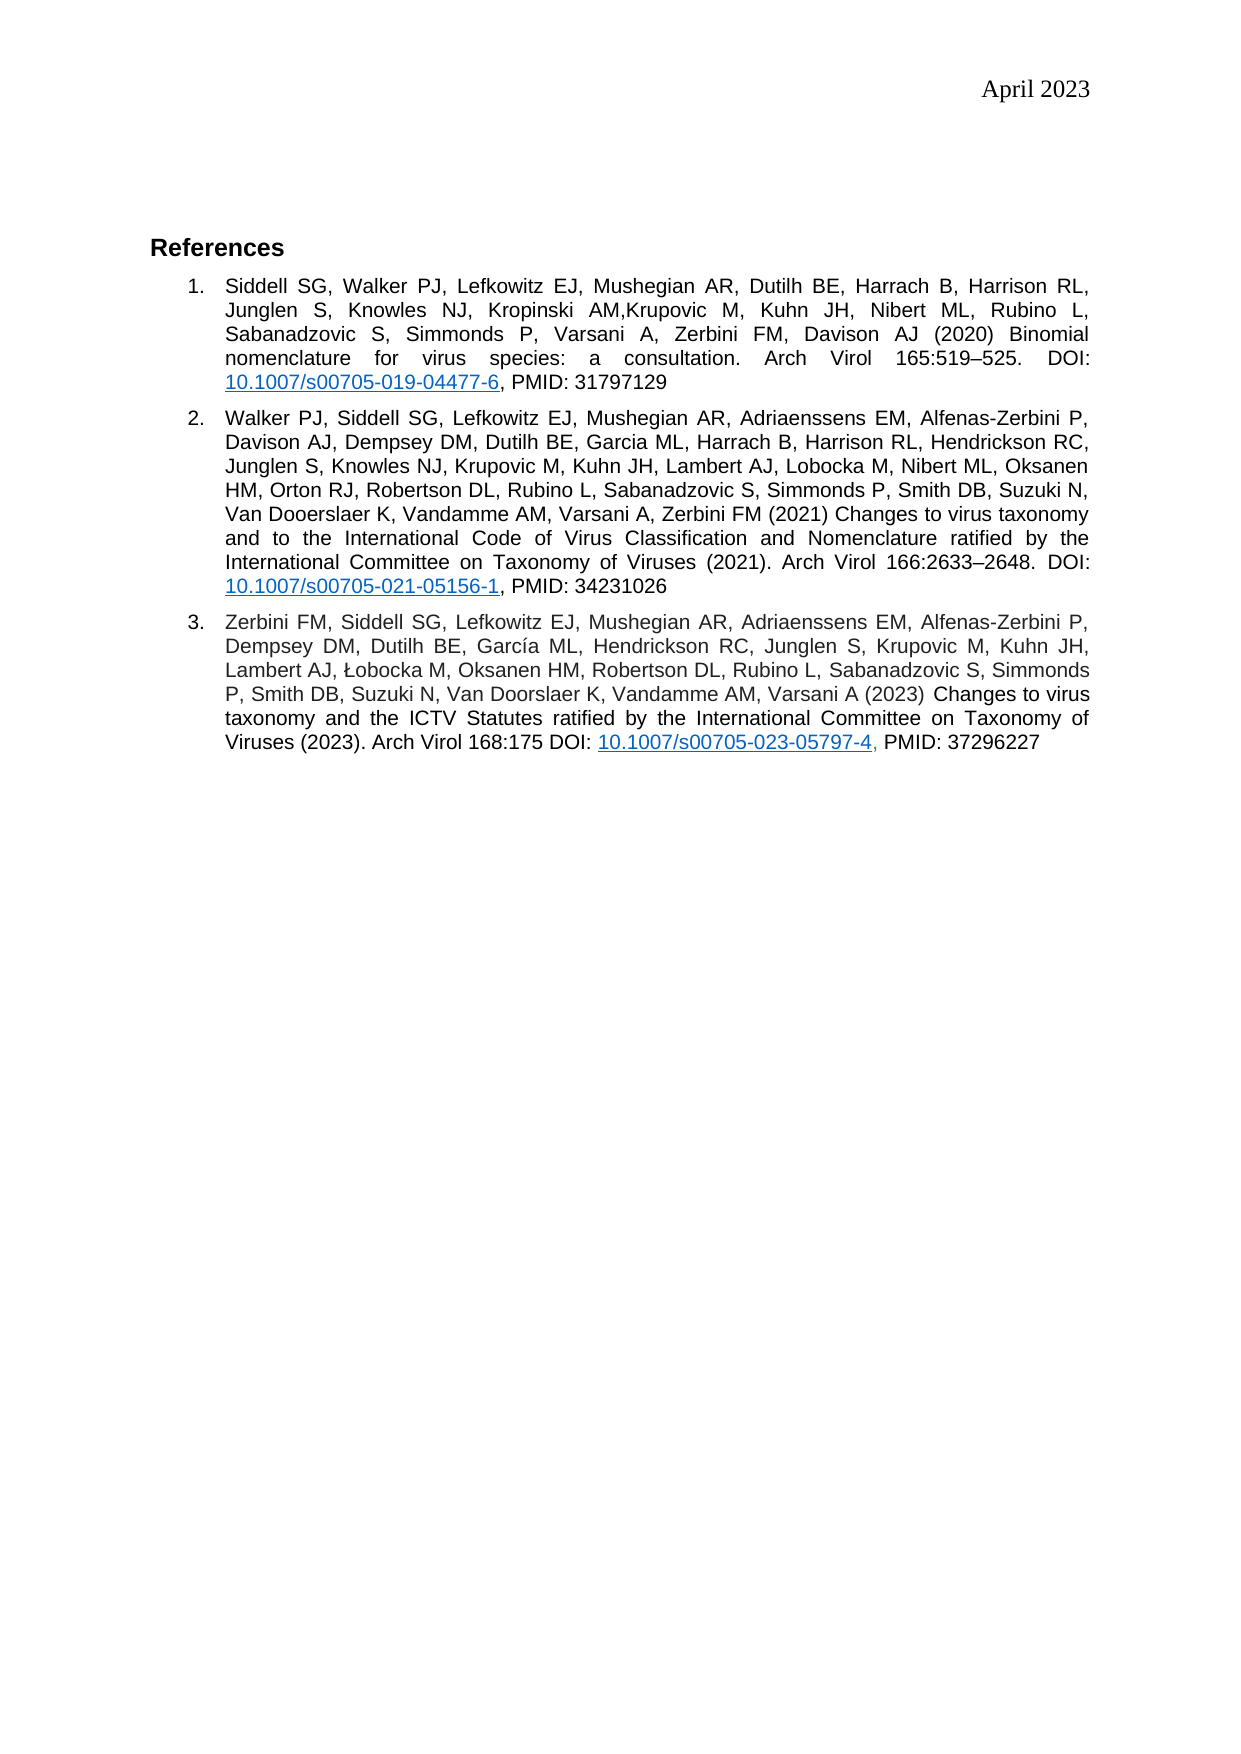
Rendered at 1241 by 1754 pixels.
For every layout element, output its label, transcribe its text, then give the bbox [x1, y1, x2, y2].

text References [150, 232, 1090, 261]
list Siddell SG, Walker PJ, Lefkowitz EJ, Mushegian AR, Dutilh BE, Harrach B, Harrison RL, Junglen S, Knowles NJ, Kropinski AM,Krupovic M, Kuhn JH, Nibert ML, Rubino L, Sabanadzovic S, Simmonds P, Varsani A, Zerbini FM, Davison AJ (2020) Binomial nomenclature for virus species: a consultation. Arch Virol 165:519–525. DOI: 10.1007/s00705-019-04477-6, PMID: 31797129 [187, 274, 1090, 393]
list Zerbini FM, Siddell SG, Lefkowitz EJ, Mushegian AR, Adriaenssens EM, Alfenas-Zerbini P, Dempsey DM, Dutilh BE, García ML, Hendrickson RC, Junglen S, Krupovic M, Kuhn JH, Lambert AJ, Łobocka M, Oksanen HM, Robertson DL, Rubino L, Sabanadzovic S, Simmonds P, Smith DB, Suzuki N, Van Doorslaer K, Vandamme AM, Varsani A (2023) Changes to virus taxonomy and the ICTV Statutes ratified by the International Committee on Taxonomy of Viruses (2023). Arch Virol 168:175 DOI: 10.1007/s00705-023-05797-4, PMID: 37296227 [187, 610, 1090, 754]
list Walker PJ, Siddell SG, Lefkowitz EJ, Mushegian AR, Adriaenssens EM, Alfenas-Zerbini P, Davison AJ, Dempsey DM, Dutilh BE, Garcia ML, Harrach B, Harrison RL, Hendrickson RC, Junglen S, Knowles NJ, Krupovic M, Kuhn JH, Lambert AJ, Lobocka M, Nibert ML, Oksanen HM, Orton RJ, Robertson DL, Rubino L, Sabanadzovic S, Simmonds P, Smith DB, Suzuki N, Van Dooerslaer K, Vandamme AM, Varsani A, Zerbini FM (2021) Changes to virus taxonomy and to the International Code of Virus Classification and Nomenclature ratified by the International Committee on Taxonomy of Viruses (2021). Arch Virol 166:2633–2648. DOI: 10.1007/s00705-021-05156-1, PMID: 34231026 [187, 406, 1090, 598]
